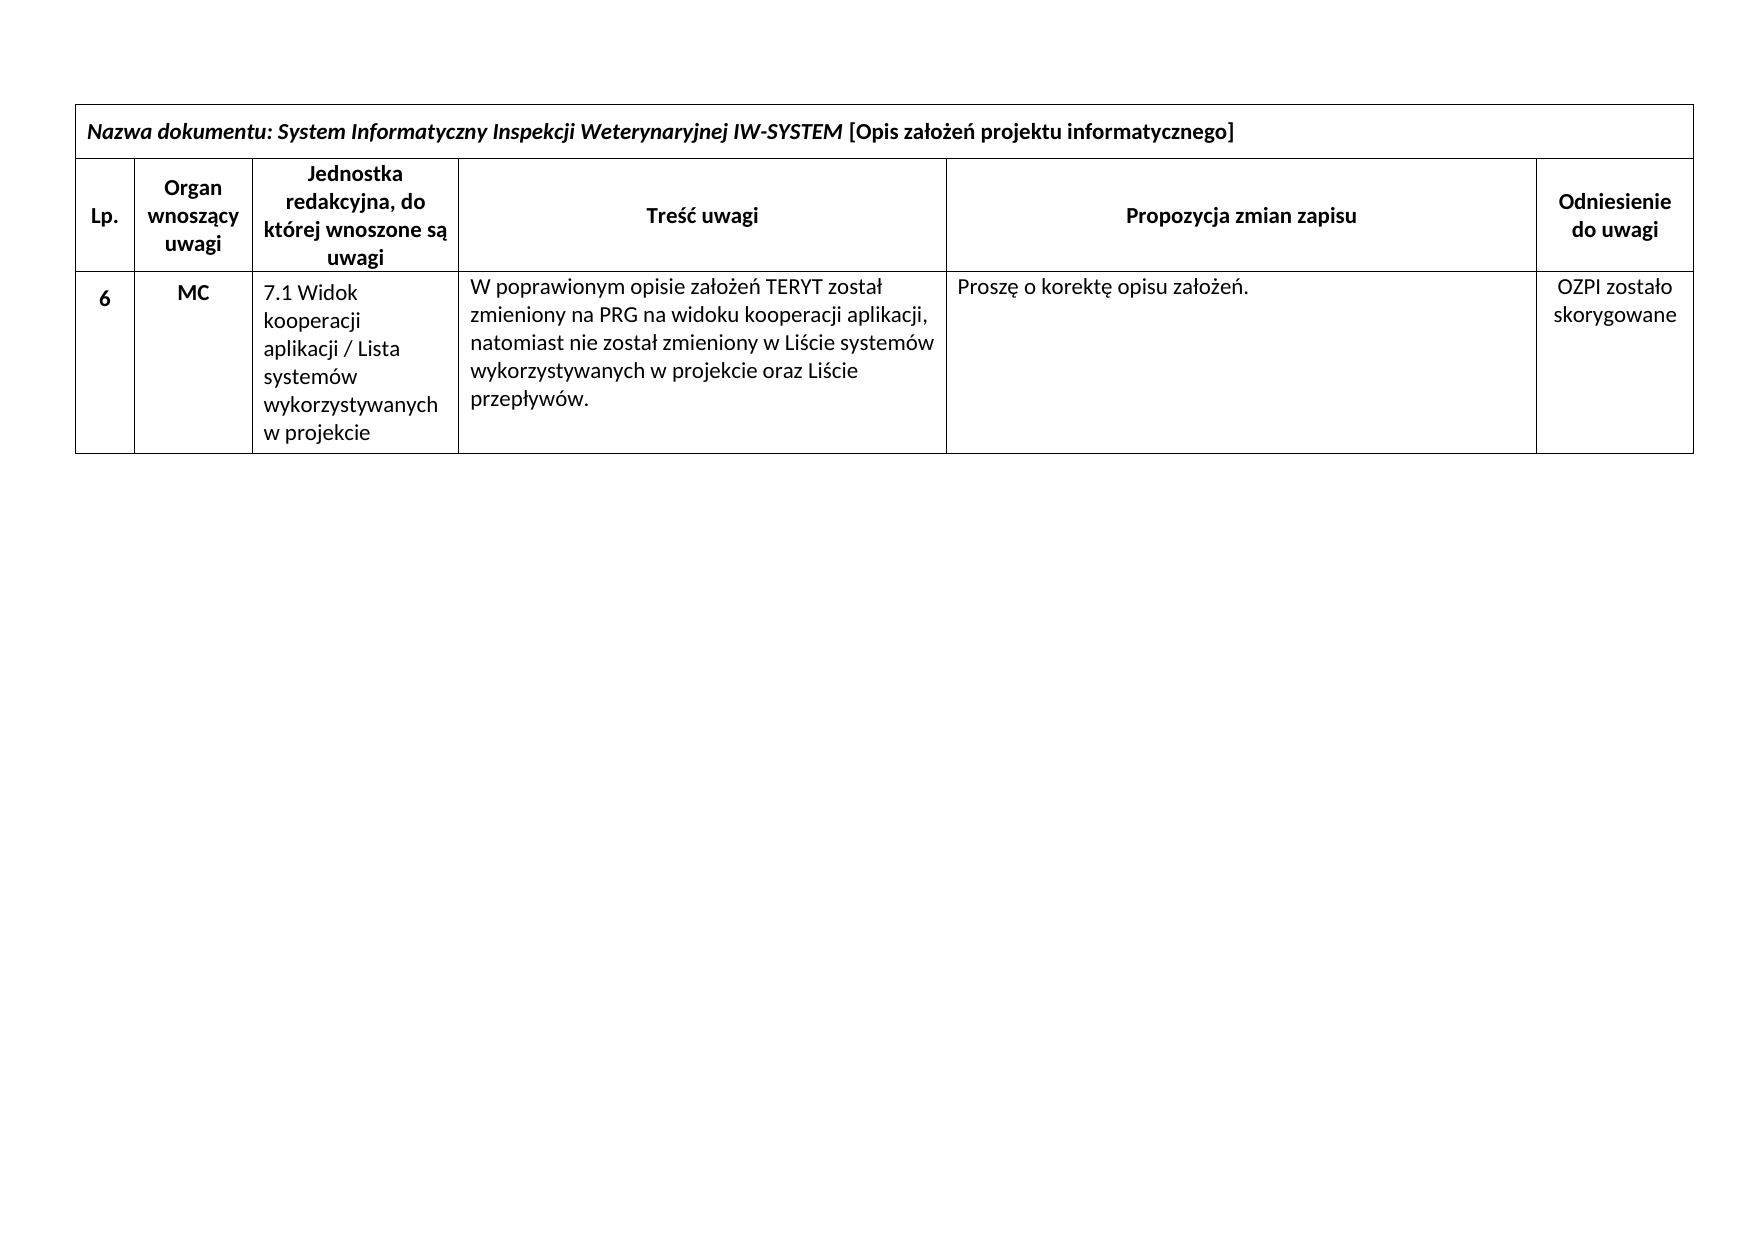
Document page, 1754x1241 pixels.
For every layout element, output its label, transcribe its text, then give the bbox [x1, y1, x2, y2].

table_cell 7.1 Widok kooperacji aplikacji / Lista systemów wykorzystywanych w projekcie [253, 272, 458, 453]
table_cell Propozycja zmian zapisu [947, 159, 1536, 271]
table_cell Proszę o korektę opisu założeń. [947, 272, 1536, 453]
table_cell MC [135, 272, 252, 453]
table_cell 6 [76, 272, 134, 453]
table_cell OZPI zostało skorygowane [1537, 272, 1693, 453]
table_cell Treść uwagi [459, 159, 946, 271]
table_cell Organ wnoszący uwagi [135, 159, 252, 271]
table_cell Jednostka redakcyjna, do której wnoszone są uwagi [253, 159, 458, 271]
table_cell Odniesienie do uwagi [1537, 159, 1693, 271]
table_cell Lp. [76, 159, 134, 271]
table_header Nazwa dokumentu: System Informatyczny Inspekcji Weterynaryjnej IW-SYSTEM [Opis założeń projektu informatycznego] [76, 105, 1693, 158]
table_cell W poprawionym opisie założeń TERYT został zmieniony na PRG na widoku kooperacji aplikacji, natomiast nie został zmieniony w Liście systemów wykorzystywanych w projekcie oraz Liście przepływów. [459, 272, 946, 453]
